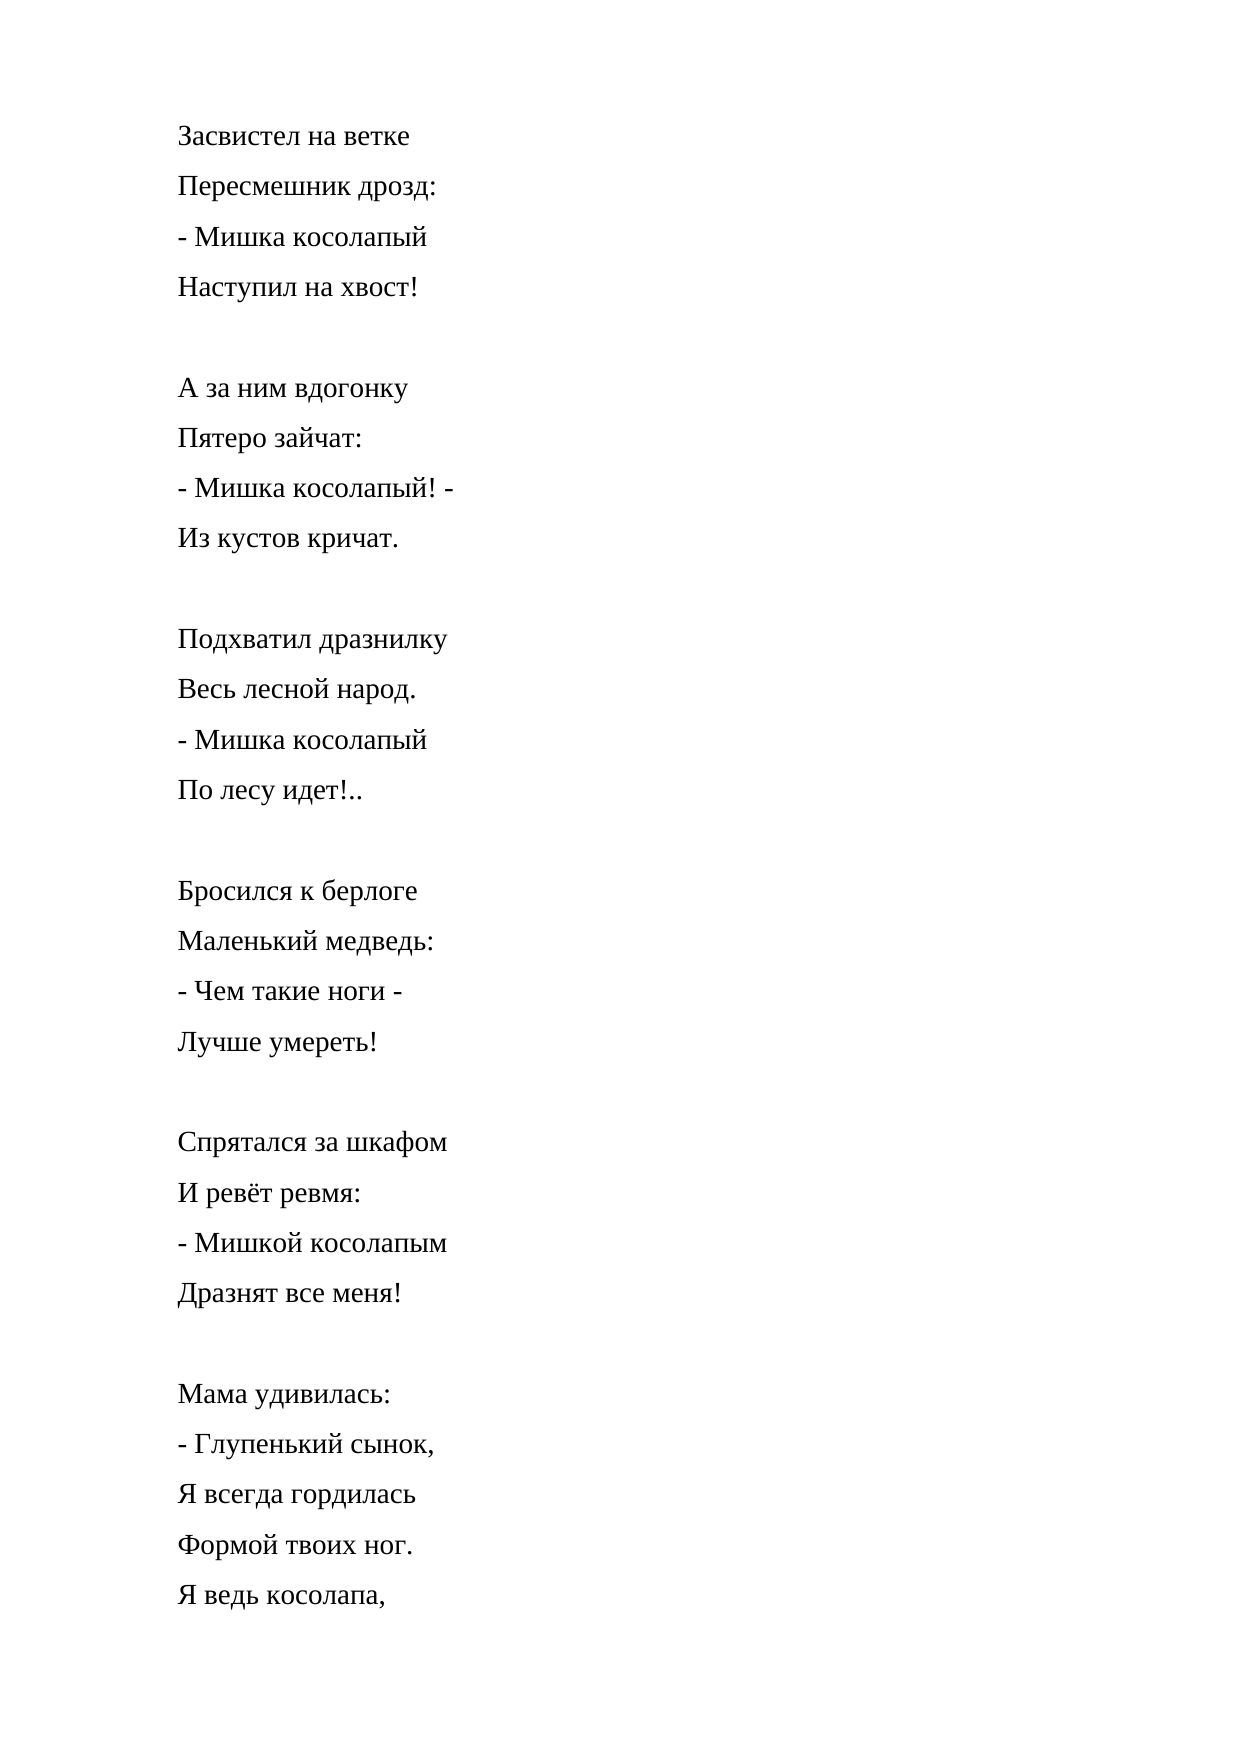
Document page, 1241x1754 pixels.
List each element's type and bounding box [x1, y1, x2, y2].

text [177, 118, 1152, 1611]
